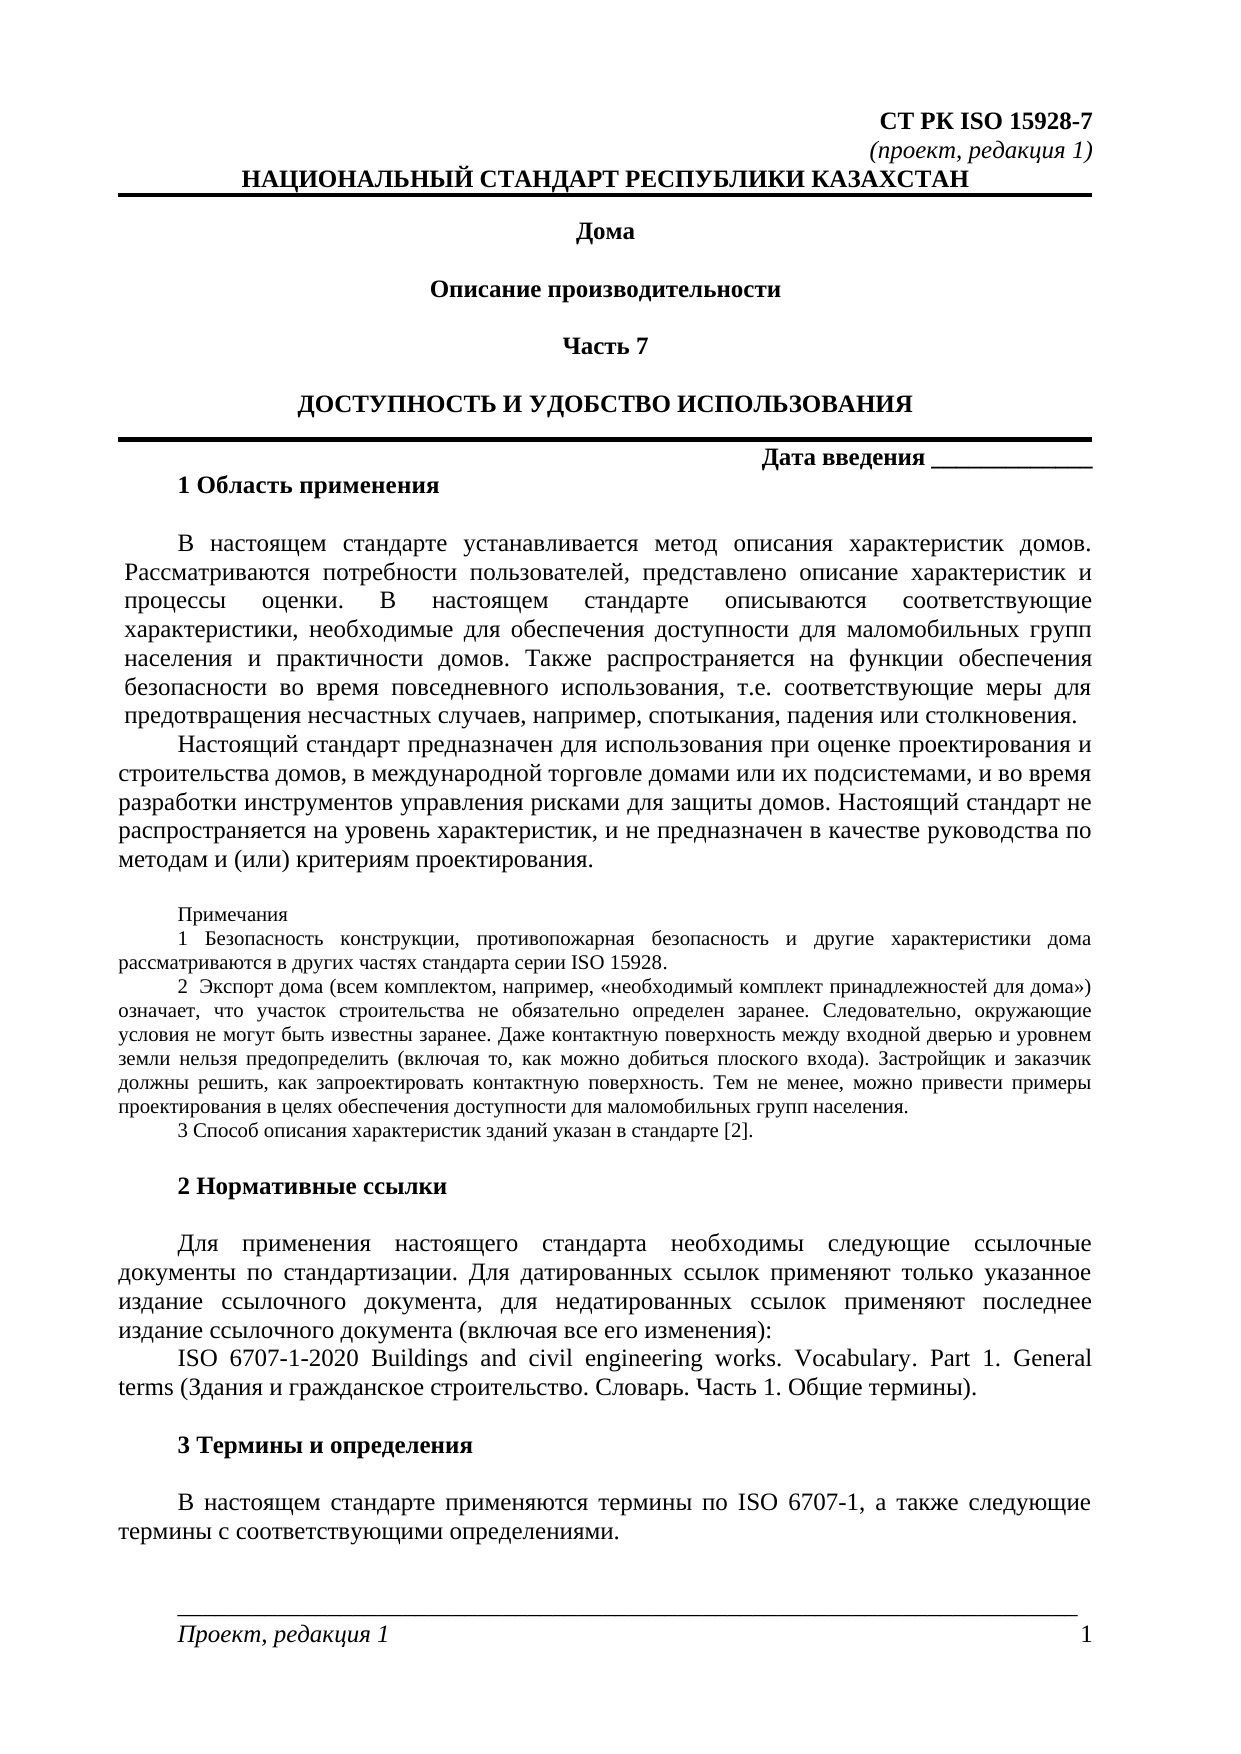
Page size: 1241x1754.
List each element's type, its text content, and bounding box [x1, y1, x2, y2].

text Настоящий стандарт предназначен для использования при оценке проектирования и строительства домов, в международной торговле домами или их подсистемами, и во время разработки инструментов управления рисками для защиты домов. Настоящий стандарт не распространяется на уровень характеристик, и не предназначен в качестве руководства по методам и (или) критериям проектирования. [118, 729, 1092, 873]
text 2 Экспорт дома (всем комплектом, например, «необходимый комплект принадлежностей для дома») означает, что участок строительства не обязательно определен заранее. Следовательно, окружающие условия не могут быть известны заранее. Даже контактную поверхность между входной дверью и уровнем земли нельзя предопределить (включая то, как можно добиться плоского входа). Застройщик и заказчик должны решить, как запроектировать контактную поверхность. Тем не менее, можно привести примеры проектирования в целях обеспечения доступности для маломобильных групп населения. [118, 974, 1092, 1118]
text 1 Область применения [118, 470, 1092, 499]
text Примечания [118, 902, 1092, 926]
text ДОСТУПНОСТЬ И УДОБСТВО ИСПОЛЬЗОВАНИЯ [118, 389, 1092, 418]
text В настоящем стандарте устанавливается метод описания характеристик домов. Рассматриваются потребности пользователей, представлено описание характеристик и процессы оценки. В настоящем стандарте описываются соответствующие характеристики, необходимые для обеспечения доступности для маломобильных групп населения и практичности домов. Также распространяется на функции обеспечения безопасности во время повседневного использования, т.е. соответствующие меры для предотвращения несчастных случаев, например, спотыкания, падения или столкновения. [124, 528, 1092, 729]
text Дата введения _____________ [118, 442, 1092, 470]
text 1 Безопасность конструкции, противопожарная безопасность и другие характеристики дома рассматриваются в других частях стандарта серии ISO 15928. [118, 926, 1092, 974]
text НАЦИОНАЛЬНЫЙ СТАНДАРТ РЕСПУБЛИКИ КАЗАХСТАН [118, 164, 1092, 193]
text Дома [118, 216, 1092, 245]
text Для применения настоящего стандарта необходимы следующие ссылочные документы по стандартизации. Для датированных ссылок применяют только указанное издание ссылочного документа, для недатированных ссылок применяют последнее издание ссылочного документа (включая все его изменения): [118, 1228, 1092, 1343]
text ISO 6707-1-2020 Buildings and civil engineering works. Vocabulary. Part 1. General terms (Здания и гражданское строительство. Словарь. Часть 1. Общие термины). [118, 1343, 1092, 1401]
text Часть 7 [118, 331, 1092, 360]
text Описание производительности [118, 274, 1092, 303]
text 3 Способ описания характеристик зданий указан в стандарте [2]. [118, 1118, 1092, 1142]
text 3 Термины и определения [118, 1430, 1092, 1458]
text В настоящем стандарте применяются термины по ISO 6707-1, а также следующие термины с соответствующими определениями. [118, 1487, 1092, 1545]
text 2 Нормативные ссылки [118, 1171, 1092, 1200]
